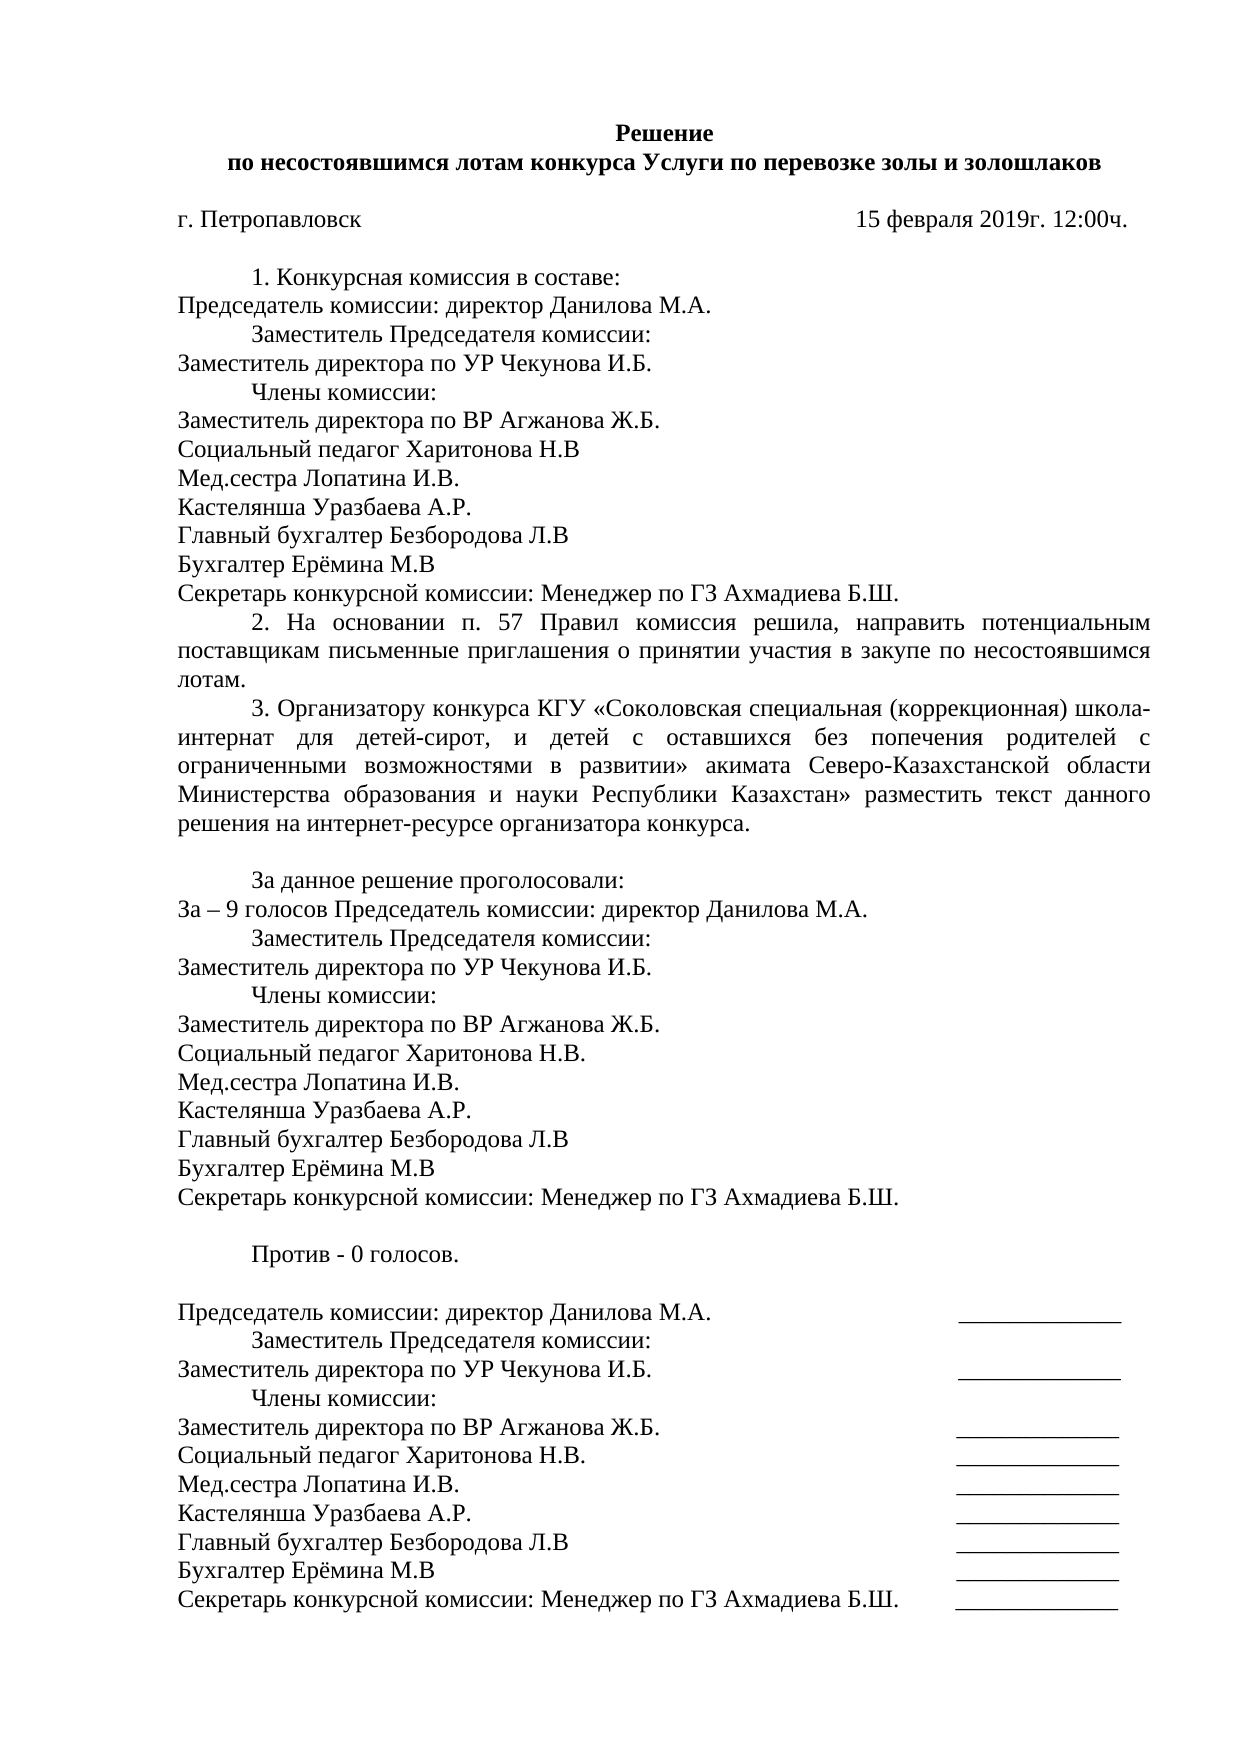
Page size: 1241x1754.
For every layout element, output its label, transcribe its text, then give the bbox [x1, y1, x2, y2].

text За – 9 голосов Председатель комиссии: директор Данилова М.А. [177, 894, 1152, 923]
text Мед.сестра Лопатина И.В. [177, 1067, 1152, 1096]
text Бухгалтер Ерёмина М.В _____________ [177, 1556, 1152, 1584]
text Социальный педагог Харитонова Н.В [177, 434, 1152, 463]
text 3. Организатору конкурса КГУ «Соколовская специальная (коррекционная) школа-интернат для детей-сирот, и детей с оставшихся без попечения родителей с ограниченными возможностями в развитии» акимата Северо-Казахстанской области Министерства образования и науки Республики Казахстан» разместить текст данного решения на интернет-ресурсе организатора конкурса. [177, 693, 1152, 837]
text Кастелянша Уразбаева А.Р. [177, 492, 1152, 521]
text Кастелянша Уразбаева А.Р. _____________ [177, 1498, 1152, 1527]
text Главный бухгалтер Безбородова Л.В [177, 521, 1152, 549]
text Кастелянша Уразбаева А.Р. [177, 1096, 1152, 1124]
text Мед.сестра Лопатина И.В. _____________ [177, 1469, 1152, 1498]
text Председатель комиссии: директор Данилова М.А. _____________ [177, 1297, 1152, 1326]
text Против - 0 голосов. [177, 1239, 1152, 1268]
text Заместитель директора по УР Чекунова И.Б. [177, 348, 1152, 377]
text Социальный педагог Харитонова Н.В. _____________ [177, 1441, 1152, 1469]
text Члены комиссии: [177, 1383, 1152, 1412]
text г. Петропавловск 15 февраля 2019г. 12:00ч. [177, 204, 1152, 233]
text 1. Конкурсная комиссия в составе: [177, 262, 1152, 291]
text Заместитель директора по ВР Агжанова Ж.Б. _____________ [177, 1412, 1152, 1441]
text Заместитель директора по УР Чекунова И.Б. _____________ [177, 1354, 1152, 1383]
text Бухгалтер Ерёмина М.В [177, 549, 1152, 578]
text 2. На основании п. 57 Правил комиссия решила, направить потенциальным поставщикам письменные приглашения о принятии участия в закупе по несостоявшимся лотам. [177, 607, 1152, 693]
text За данное решение проголосовали: [177, 866, 1152, 894]
text Социальный педагог Харитонова Н.В. [177, 1038, 1152, 1067]
text Заместитель Председателя комиссии: [177, 319, 1152, 348]
text Мед.сестра Лопатина И.В. [177, 463, 1152, 492]
text по несостоявшимся лотам конкурса Услуги по перевозке золы и золошлаков [177, 147, 1152, 176]
text Бухгалтер Ерёмина М.В [177, 1153, 1152, 1182]
text Члены комиссии: [177, 377, 1152, 406]
text Заместитель директора по ВР Агжанова Ж.Б. [177, 406, 1152, 434]
text Секретарь конкурсной комиссии: Менеджер по ГЗ Ахмадиева Б.Ш. [177, 1182, 1152, 1211]
text Главный бухгалтер Безбородова Л.В _____________ [177, 1527, 1152, 1556]
text Главный бухгалтер Безбородова Л.В [177, 1124, 1152, 1153]
text Заместитель директора по УР Чекунова И.Б. [177, 952, 1152, 981]
text Решение [177, 118, 1152, 147]
text Председатель комиссии: директор Данилова М.А. [177, 291, 1152, 319]
text Заместитель директора по ВР Агжанова Ж.Б. [177, 1009, 1152, 1038]
text Члены комиссии: [177, 981, 1152, 1009]
text Заместитель Председателя комиссии: [177, 923, 1152, 952]
text Секретарь конкурсной комиссии: Менеджер по ГЗ Ахмадиева Б.Ш. [177, 578, 1152, 607]
text Заместитель Председателя комиссии: [177, 1326, 1152, 1354]
text Секретарь конкурсной комиссии: Менеджер по ГЗ Ахмадиева Б.Ш. _____________ [177, 1584, 1152, 1613]
